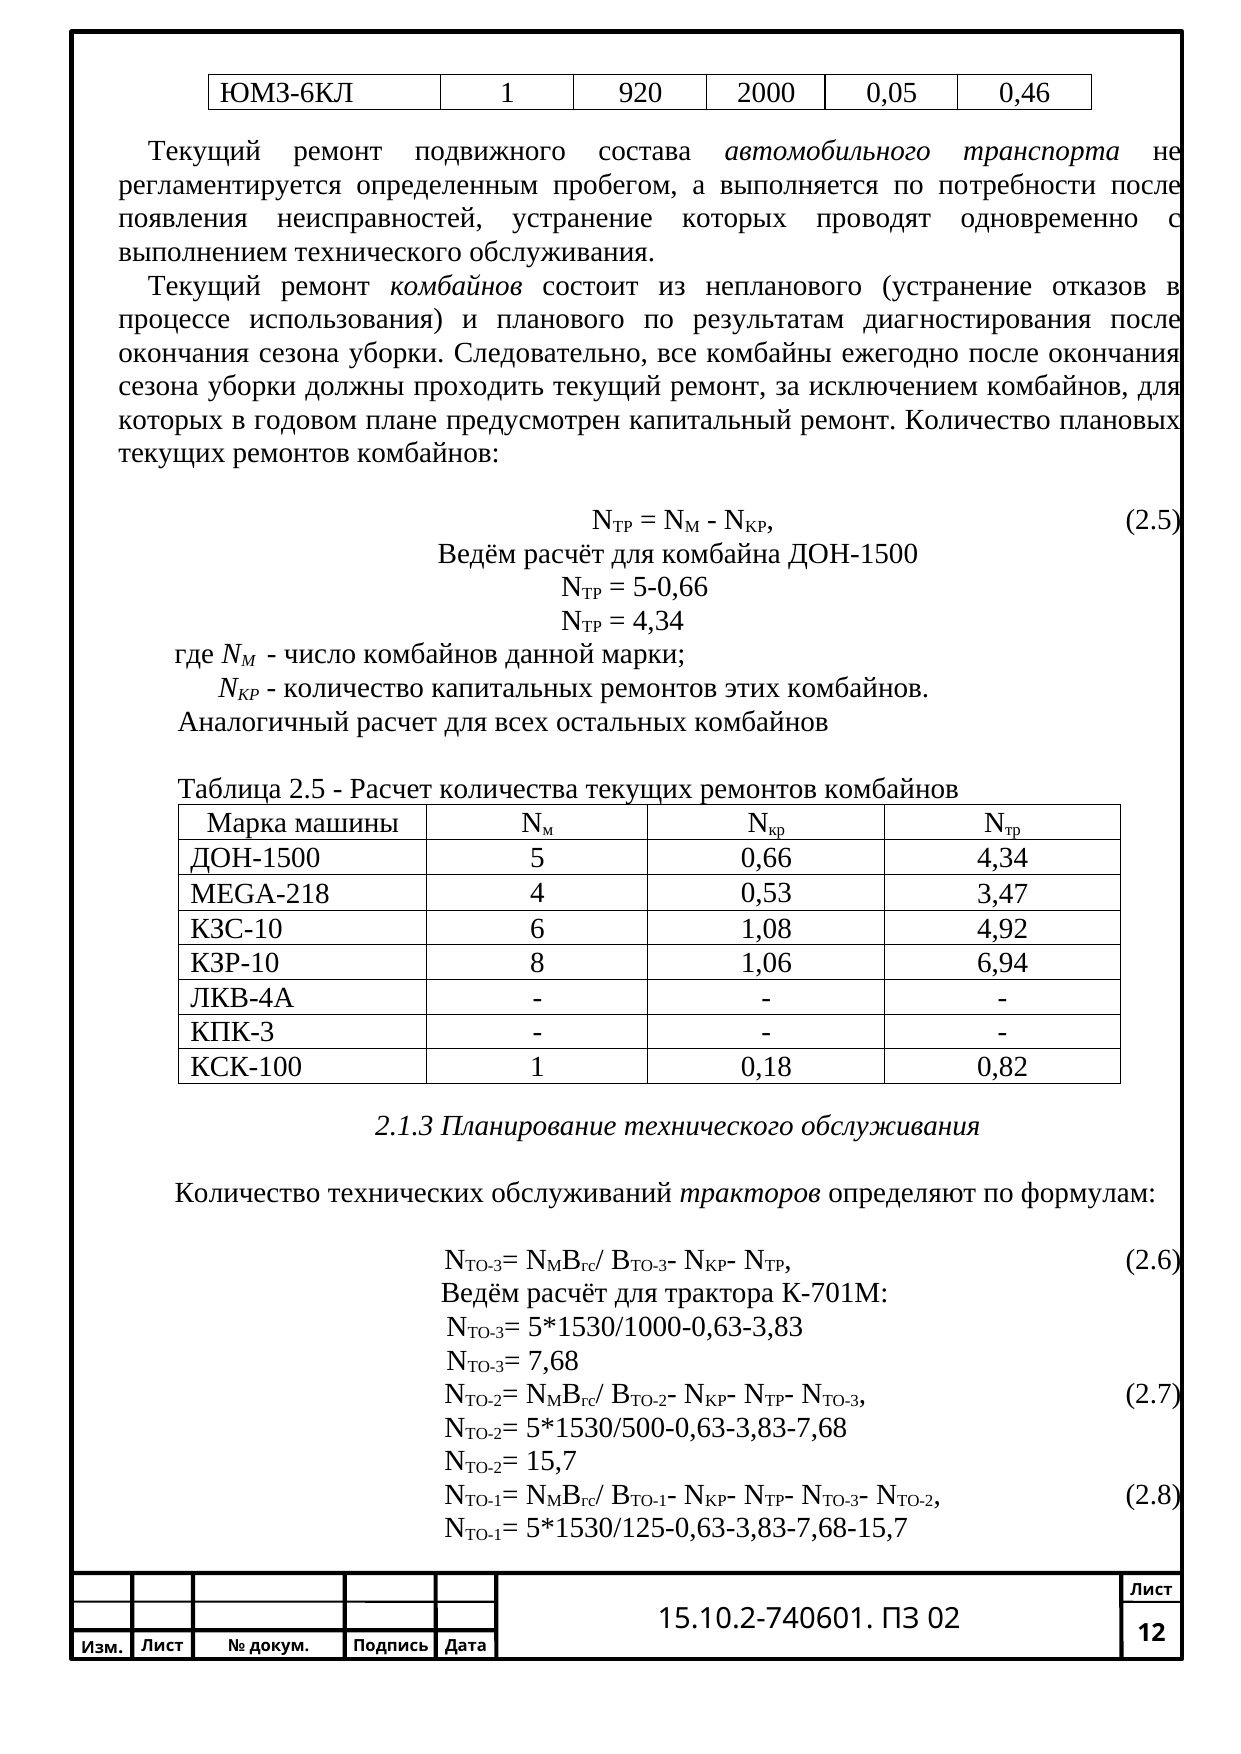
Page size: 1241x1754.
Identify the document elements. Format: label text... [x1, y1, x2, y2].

text NТp = 5-0,66 [118, 569, 1181, 603]
text NТо-2= 5*1530/500-0,63-3,83-7,68 [118, 1410, 1181, 1443]
table_cell 0,05 [826, 75, 957, 108]
table_cell ДОН-1500 [179, 840, 426, 874]
table_cell 5 [427, 840, 647, 874]
table_cell 4,34 [885, 840, 1120, 874]
text NТо-3= NМВгс/ ВТо-3- NKp- NТp, (2.6) [118, 1242, 1181, 1276]
table_cell 3,47 [885, 875, 1120, 910]
text Ведём расчёт для комбайна ДОН-1500 [118, 536, 1181, 569]
table_cell 1,06 [648, 945, 884, 979]
table_cell MEGA-218 [179, 875, 426, 910]
text NТо-2= 15,7 [118, 1443, 1181, 1477]
text NТо-3= 5*1530/1000-0,63-3,83 [118, 1309, 1181, 1343]
table_cell 920 [574, 75, 706, 108]
text NТp = NМ - NKp, (2.5) [118, 502, 1181, 536]
table_cell КЗС-10 [179, 911, 426, 944]
text где NМ - число комбайнов данной марки; [118, 637, 1181, 670]
table_cell 1 [441, 75, 573, 108]
table_cell КЗР-10 [179, 945, 426, 979]
table_cell - [648, 980, 884, 1013]
table_cell 4 [427, 875, 647, 910]
table_cell 0,66 [648, 840, 884, 874]
table_cell 8 [427, 945, 647, 979]
table_cell 6 [427, 911, 647, 944]
table_cell 6,94 [885, 945, 1120, 979]
text Аналогичный расчет для всех остальных комбайнов [118, 704, 1181, 737]
table_cell ЛКВ-4А [179, 980, 426, 1013]
table_cell - [648, 1015, 884, 1048]
table_cell - [427, 980, 647, 1013]
table_cell 1 [427, 1049, 647, 1083]
text Ведём расчёт для трактора К-701М: [118, 1276, 1181, 1309]
text NТp = 4,34 [118, 603, 1181, 637]
text NТо-1= NМВгс/ ВТо-1- NKp- NТp- NТо-3- NТо-2, (2.8) [118, 1477, 1181, 1510]
text Текущий ремонт комбайнов состоит из непланового (устранение отказов в процессе использования) и планового по результатам диагностирования после окончания сезона уборки. Следовательно, все комбайны ежегодно после окончания сезона уборки должны проходить текущий ремонт, за исключением комбайнов, для которых в годовом плане предусмотрен капитальный ремонт. Количество плановых текущих ремонтов комбайнов: [118, 268, 1181, 469]
table_header Nтр [885, 805, 1120, 839]
table_cell - [885, 1015, 1120, 1048]
text Количество технических обслуживаний тракторов определяют по формулам: [118, 1175, 1181, 1208]
table_cell ЮМЗ-6КЛ [209, 75, 440, 108]
table_cell 4,92 [885, 911, 1120, 944]
text NТо-2= NМВгс/ ВТо-2- NKp- NТp- NТо-3, (2.7) [118, 1376, 1181, 1410]
text NKp - количество капитальных ремонтов этих комбайнов. [118, 670, 1181, 704]
table_header Марка машины [179, 805, 426, 839]
text NТо-1= 5*1530/125-0,63-3,83-7,68-15,7 [118, 1510, 1181, 1544]
table_cell - [427, 1015, 647, 1048]
table_cell 1,08 [648, 911, 884, 944]
table_cell КПК-3 [179, 1015, 426, 1048]
table_header Nм [427, 805, 647, 839]
table_cell - [885, 980, 1120, 1013]
table_cell 0,18 [648, 1049, 884, 1083]
table_cell 0,82 [885, 1049, 1120, 1083]
text Таблица 2.5 - Расчет количества текущих ремонтов комбайнов [118, 771, 1181, 804]
table_cell 0,46 [958, 75, 1091, 108]
table_cell 2000 [707, 75, 824, 108]
table_cell КСК-100 [179, 1049, 426, 1083]
text 2.1.3 Планирование технического обслуживания [118, 1108, 1181, 1141]
text NТо-3= 7,68 [118, 1343, 1181, 1376]
text Текущий ремонт подвижного состава автомобильного транспорта не регламентируется определенным пробегом, а выполняется по потребности после появления неисправностей, устранение которых проводят одновременно с выполнением технического обслуживания. [118, 133, 1181, 268]
table_cell 0,53 [648, 875, 884, 910]
table_header Nкр [648, 805, 884, 839]
